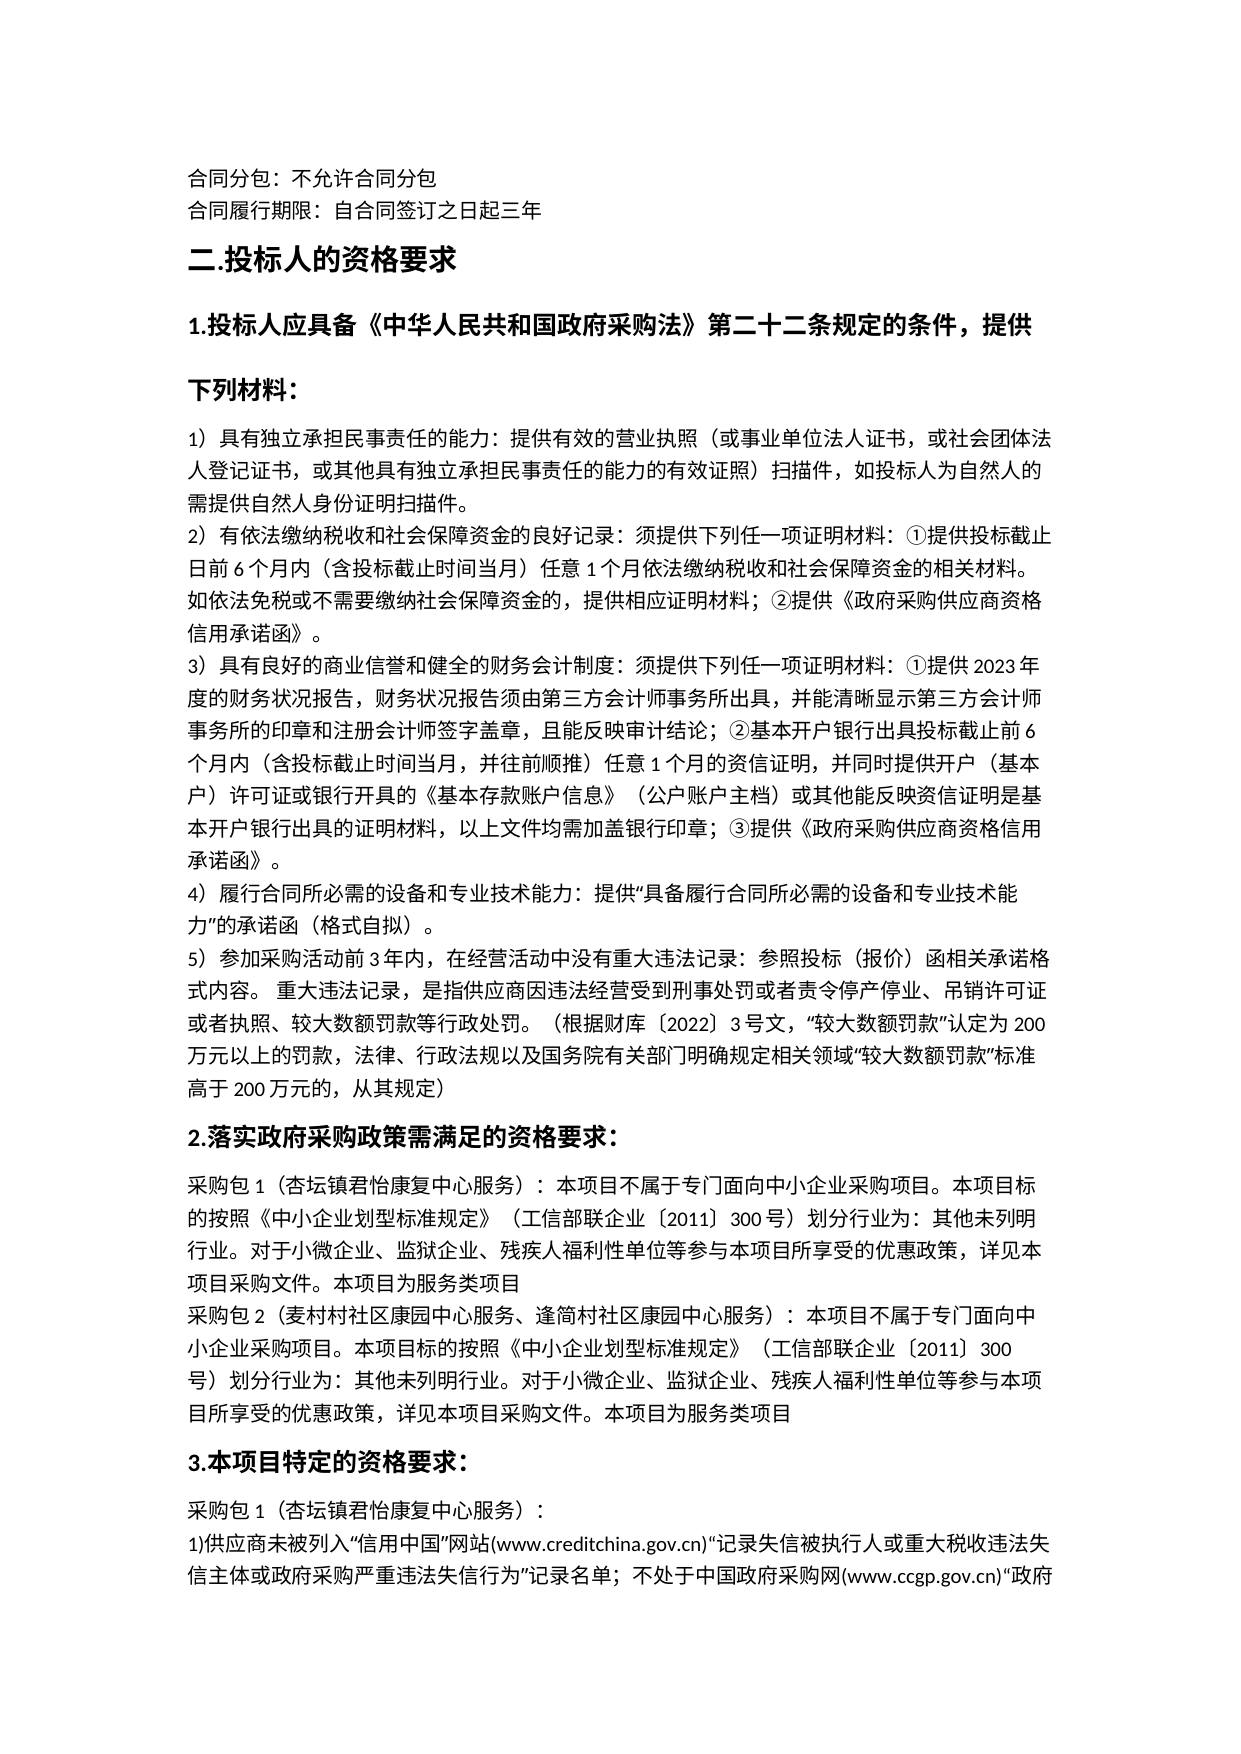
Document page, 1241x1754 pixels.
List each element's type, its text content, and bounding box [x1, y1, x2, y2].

text 1）具有独立承担民事责任的能力：提供有效的营业执照（或事业单位法人证书，或社会团体法人登记证书，或其他具有独立承担民事责任的能力的有效证照）扫描件，如投标人为自然人的需提供自然人身份证明扫描件。 [187, 422, 1053, 519]
text 2）有依法缴纳税收和社会保障资金的良好记录：须提供下列任一项证明材料：①提供投标截止日前6个月内（含投标截止时间当月）任意1个月依法缴纳税收和社会保障资金的相关材料。如依法免税或不需要缴纳社会保障资金的，提供相应证明材料；②提供《政府采购供应商资格信用承诺函》。 [187, 519, 1053, 649]
text 合同履行期限：自合同签订之日起三年 [187, 194, 1053, 227]
text 3.本项目特定的资格要求： [187, 1429, 1053, 1494]
text 2.落实政府采购政策需满足的资格要求： [187, 1104, 1053, 1169]
text 采购包2（麦村村社区康园中心服务、逢简村社区康园中心服务）：本项目不属于专门面向中小企业采购项目。本项目标的按照《中小企业划型标准规定》（工信部联企业〔2011〕300号）划分行业为：其他未列明行业。对于小微企业、监狱企业、残疾人福利性单位等参与本项目所享受的优惠政策，详见本项目采购文件。本项目为服务类项目 [187, 1299, 1053, 1429]
text 二.投标人的资格要求 [187, 227, 1053, 292]
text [187, 1527, 1053, 1592]
text 合同分包：不允许合同分包 [187, 162, 1053, 194]
text 3）具有良好的商业信誉和健全的财务会计制度：须提供下列任一项证明材料：①提供2023年度的财务状况报告，财务状况报告须由第三方会计师事务所出具，并能清晰显示第三方会计师事务所的印章和注册会计师签字盖章，且能反映审计结论；②基本开户银行出具投标截止前6个月内（含投标截止时间当月，并往前顺推）任意1个月的资信证明，并同时提供开户（基本户）许可证或银行开具的《基本存款账户信息》（公户账户主档）或其他能反映资信证明是基本开户银行出具的证明材料，以上文件均需加盖银行印章；③提供《政府采购供应商资格信用承诺函》。 [187, 649, 1053, 877]
text 采购包1（杏坛镇君怡康复中心服务）：本项目不属于专门面向中小企业采购项目。本项目标的按照《中小企业划型标准规定》（工信部联企业〔2011〕300号）划分行业为：其他未列明行业。对于小微企业、监狱企业、残疾人福利性单位等参与本项目所享受的优惠政策，详见本项目采购文件。本项目为服务类项目 [187, 1169, 1053, 1299]
text 1.投标人应具备《中华人民共和国政府采购法》第二十二条规定的条件，提供下列材料： [187, 292, 1053, 422]
text 采购包1（杏坛镇君怡康复中心服务）： [187, 1494, 1053, 1527]
text 4）履行合同所必需的设备和专业技术能力：提供“具备履行合同所必需的设备和专业技术能力”的承诺函（格式自拟）。 [187, 877, 1053, 942]
text 5）参加采购活动前3年内，在经营活动中没有重大违法记录：参照投标（报价）函相关承诺格式内容。 重大违法记录，是指供应商因违法经营受到刑事处罚或者责令停产停业、吊销许可证或者执照、较大数额罚款等行政处罚。（根据财库〔2022〕3号文，“较大数额罚款”认定为200万元以上的罚款，法律、行政法规以及国务院有关部门明确规定相关领域“较大数额罚款”标准高于200万元的，从其规定） [187, 942, 1053, 1104]
